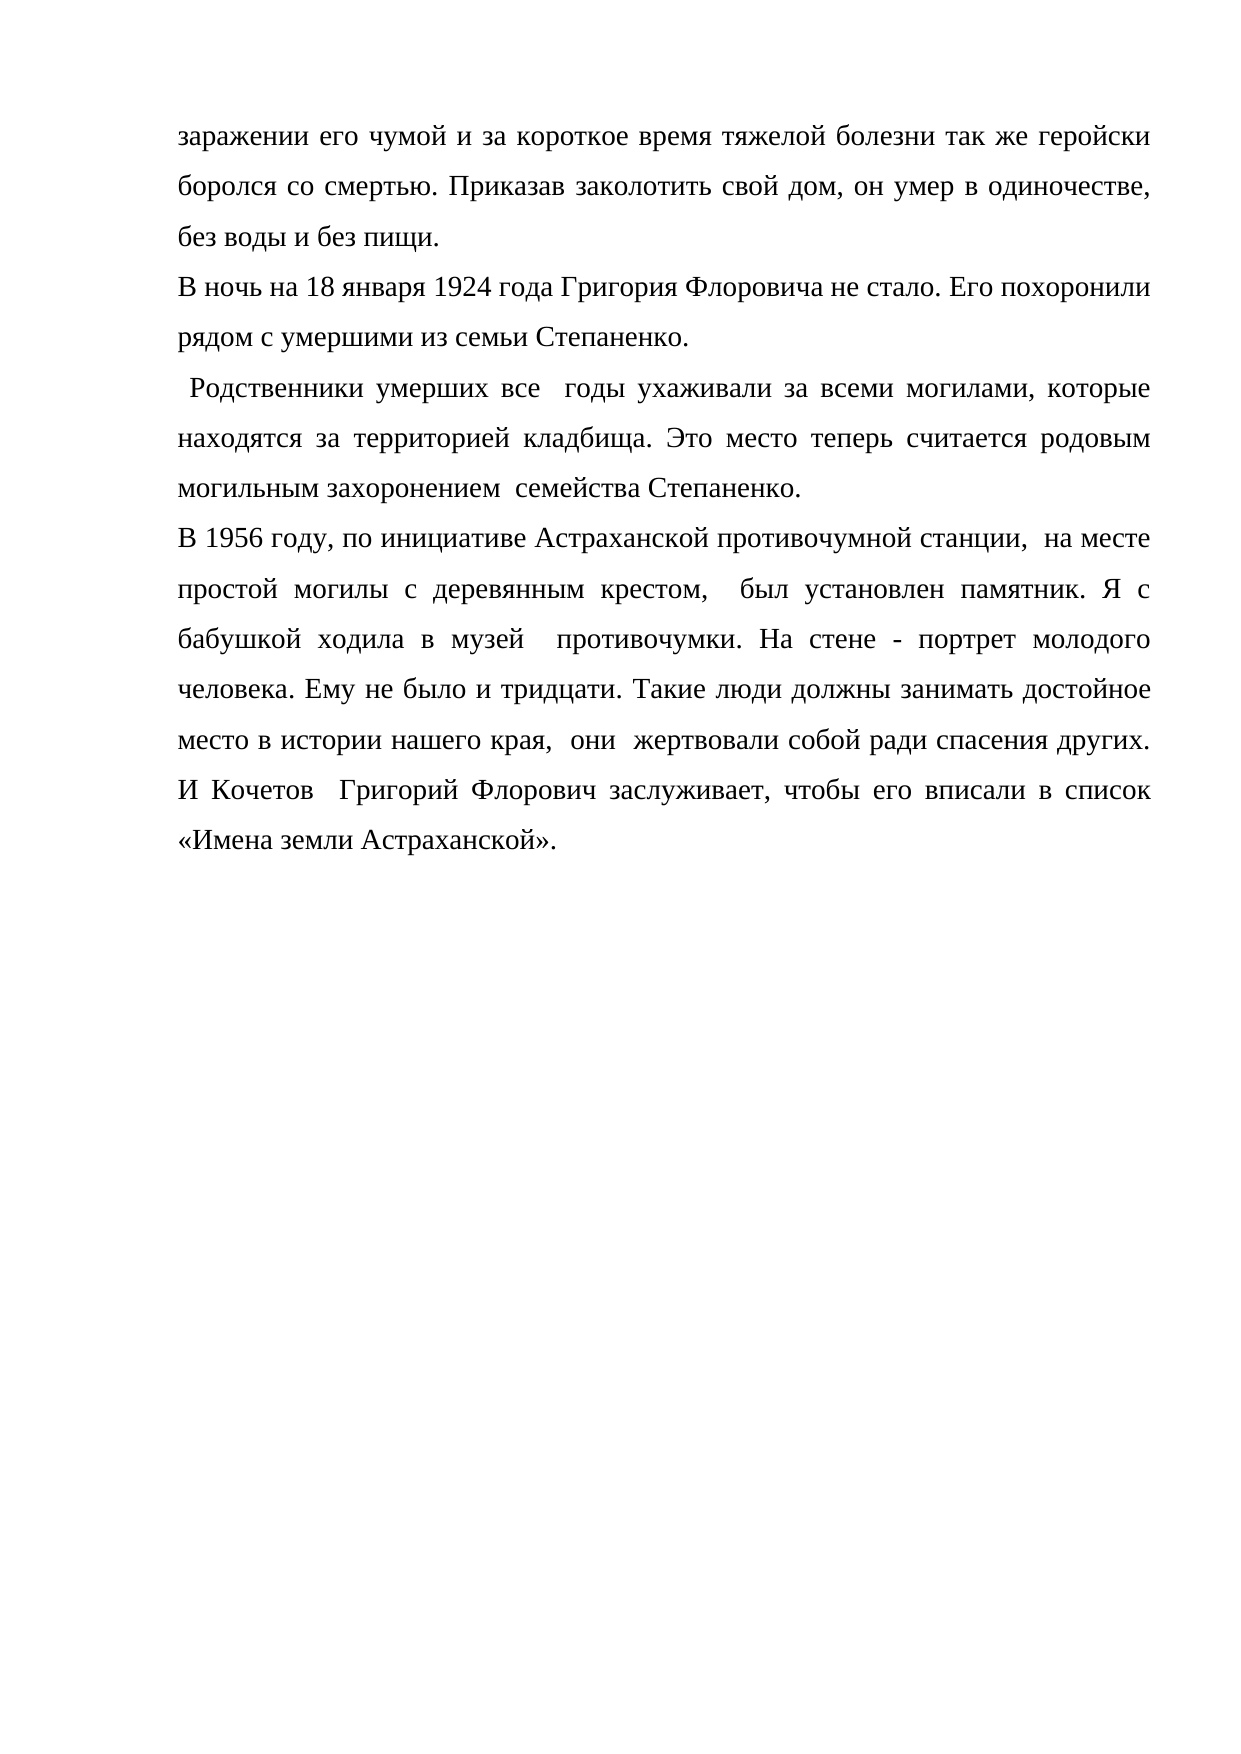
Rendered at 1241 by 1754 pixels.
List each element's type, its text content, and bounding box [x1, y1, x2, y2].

text В 1956 году, по инициативе Астраханской противочумной станции, на месте простой могилы с деревянным крестом, был установлен памятник. Я с бабушкой ходила в музей противочумки. На стене - портрет молодого человека. Ему не было и тридцати. Такие люди должны занимать достойное место в истории нашего края, они жертвовали собой ради спасения других. И Кочетов Григорий Флорович заслуживает, чтобы его вписали в список «Имена земли Астраханской». [177, 521, 1152, 856]
text В ночь на 18 января 1924 года Григория Флоровича не стало. Его похоронили рядом с умершими из семьи Степаненко. [177, 269, 1152, 353]
text Родственники умерших все годы ухаживали за всеми могилами, которые находятся за территорией кладбища. Это место теперь считается родовым могильным захоронением семейства Степаненко. [177, 370, 1152, 504]
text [177, 118, 1152, 252]
